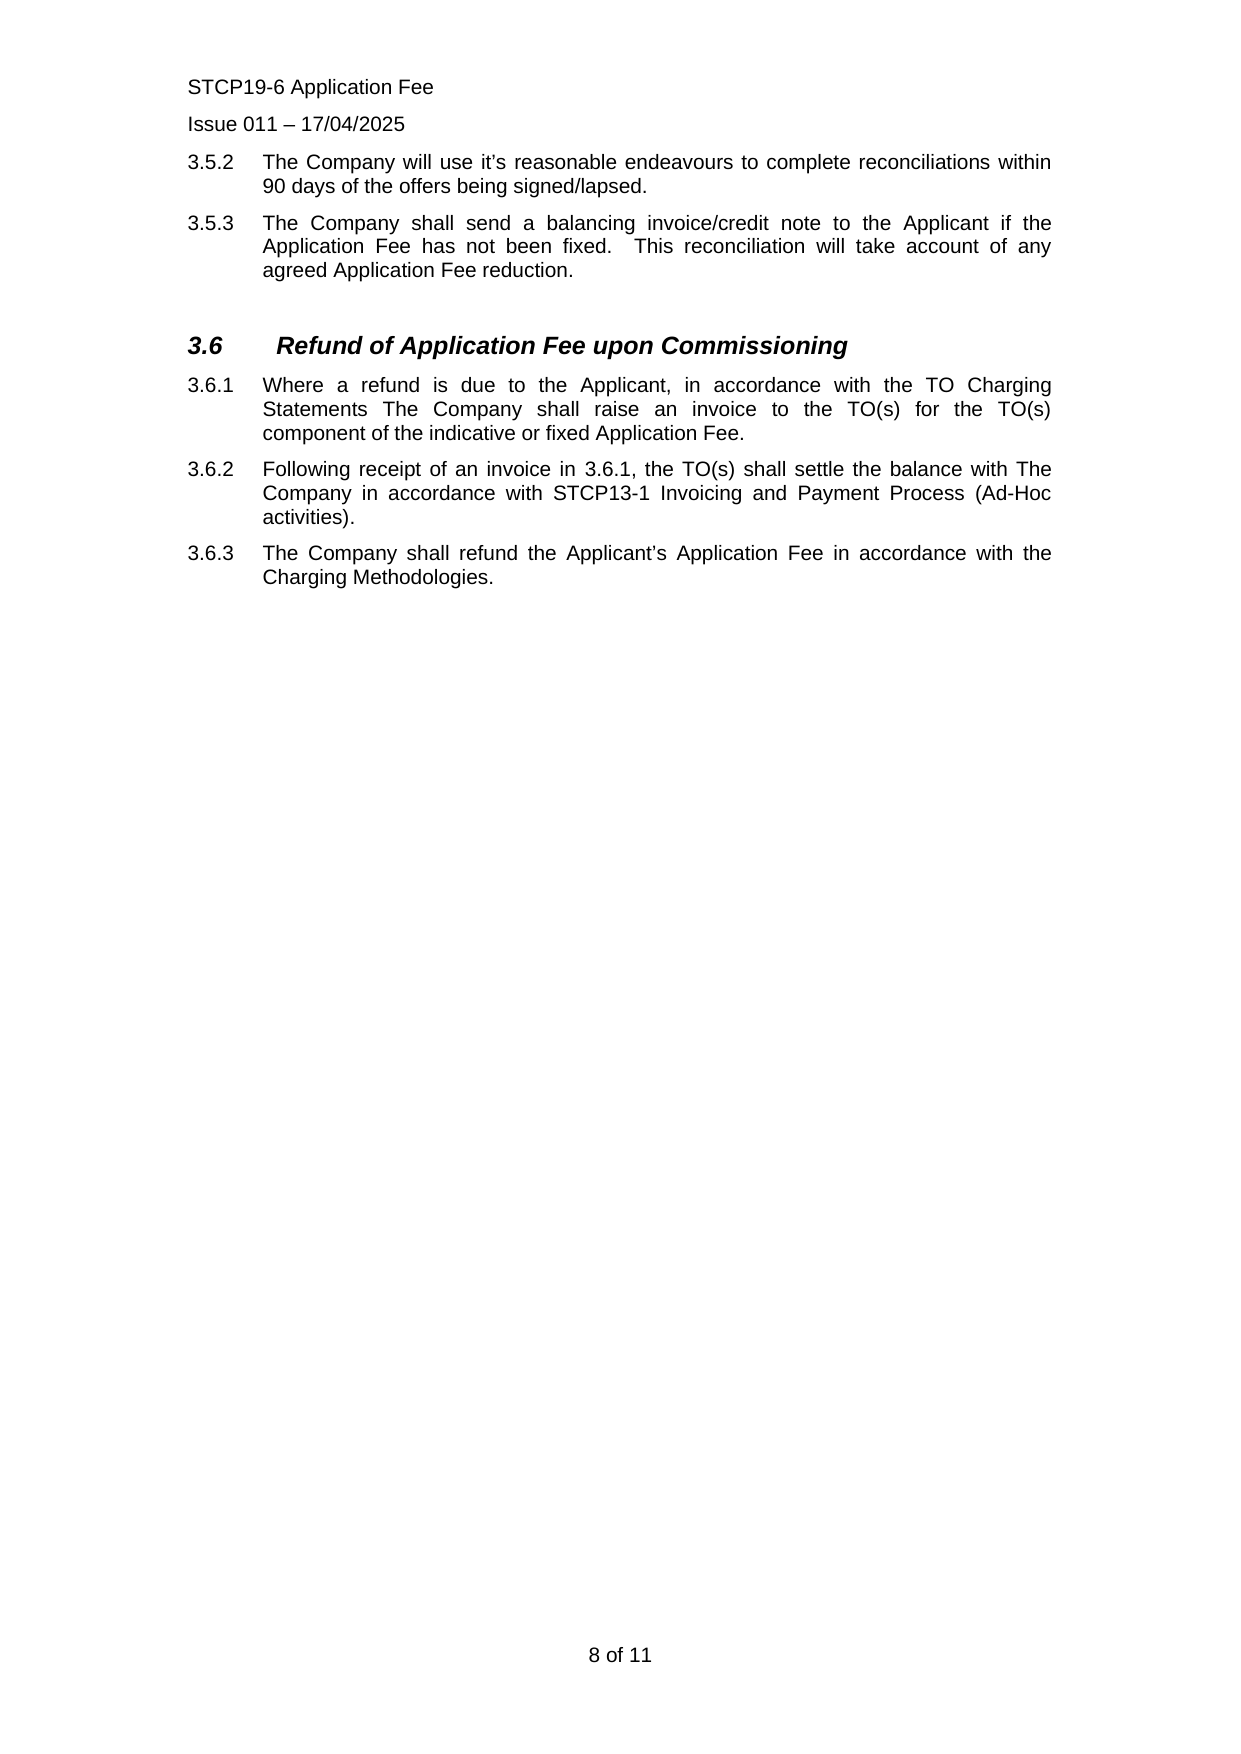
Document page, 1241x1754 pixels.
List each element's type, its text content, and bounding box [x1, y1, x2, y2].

subtitle The Company shall send a balancing invoice/credit note to the Applicant if the Application Fee has not been fixed. This reconciliation will take account of any agreed Application Fee reduction. [187, 210, 1053, 282]
subtitle Refund of Application Fee upon Commissioning [187, 331, 1053, 360]
subtitle Following receipt of an invoice in 3.6.1, the TO(s) shall settle the balance with The Company in accordance with STCP13-1 Invoicing and Payment Process (Ad-Hoc activities). [187, 457, 1053, 529]
subtitle The Company shall refund the Applicant’s Application Fee in accordance with the Charging Methodologies. [187, 541, 1053, 589]
subtitle The Company will use it’s reasonable endeavours to complete reconciliations within 90 days of the offers being signed/lapsed. [187, 150, 1053, 198]
subtitle Where a refund is due to the Applicant, in accordance with the TO Charging Statements The Company shall raise an invoice to the TO(s) for the TO(s) component of the indicative or fixed Application Fee. [187, 372, 1053, 444]
